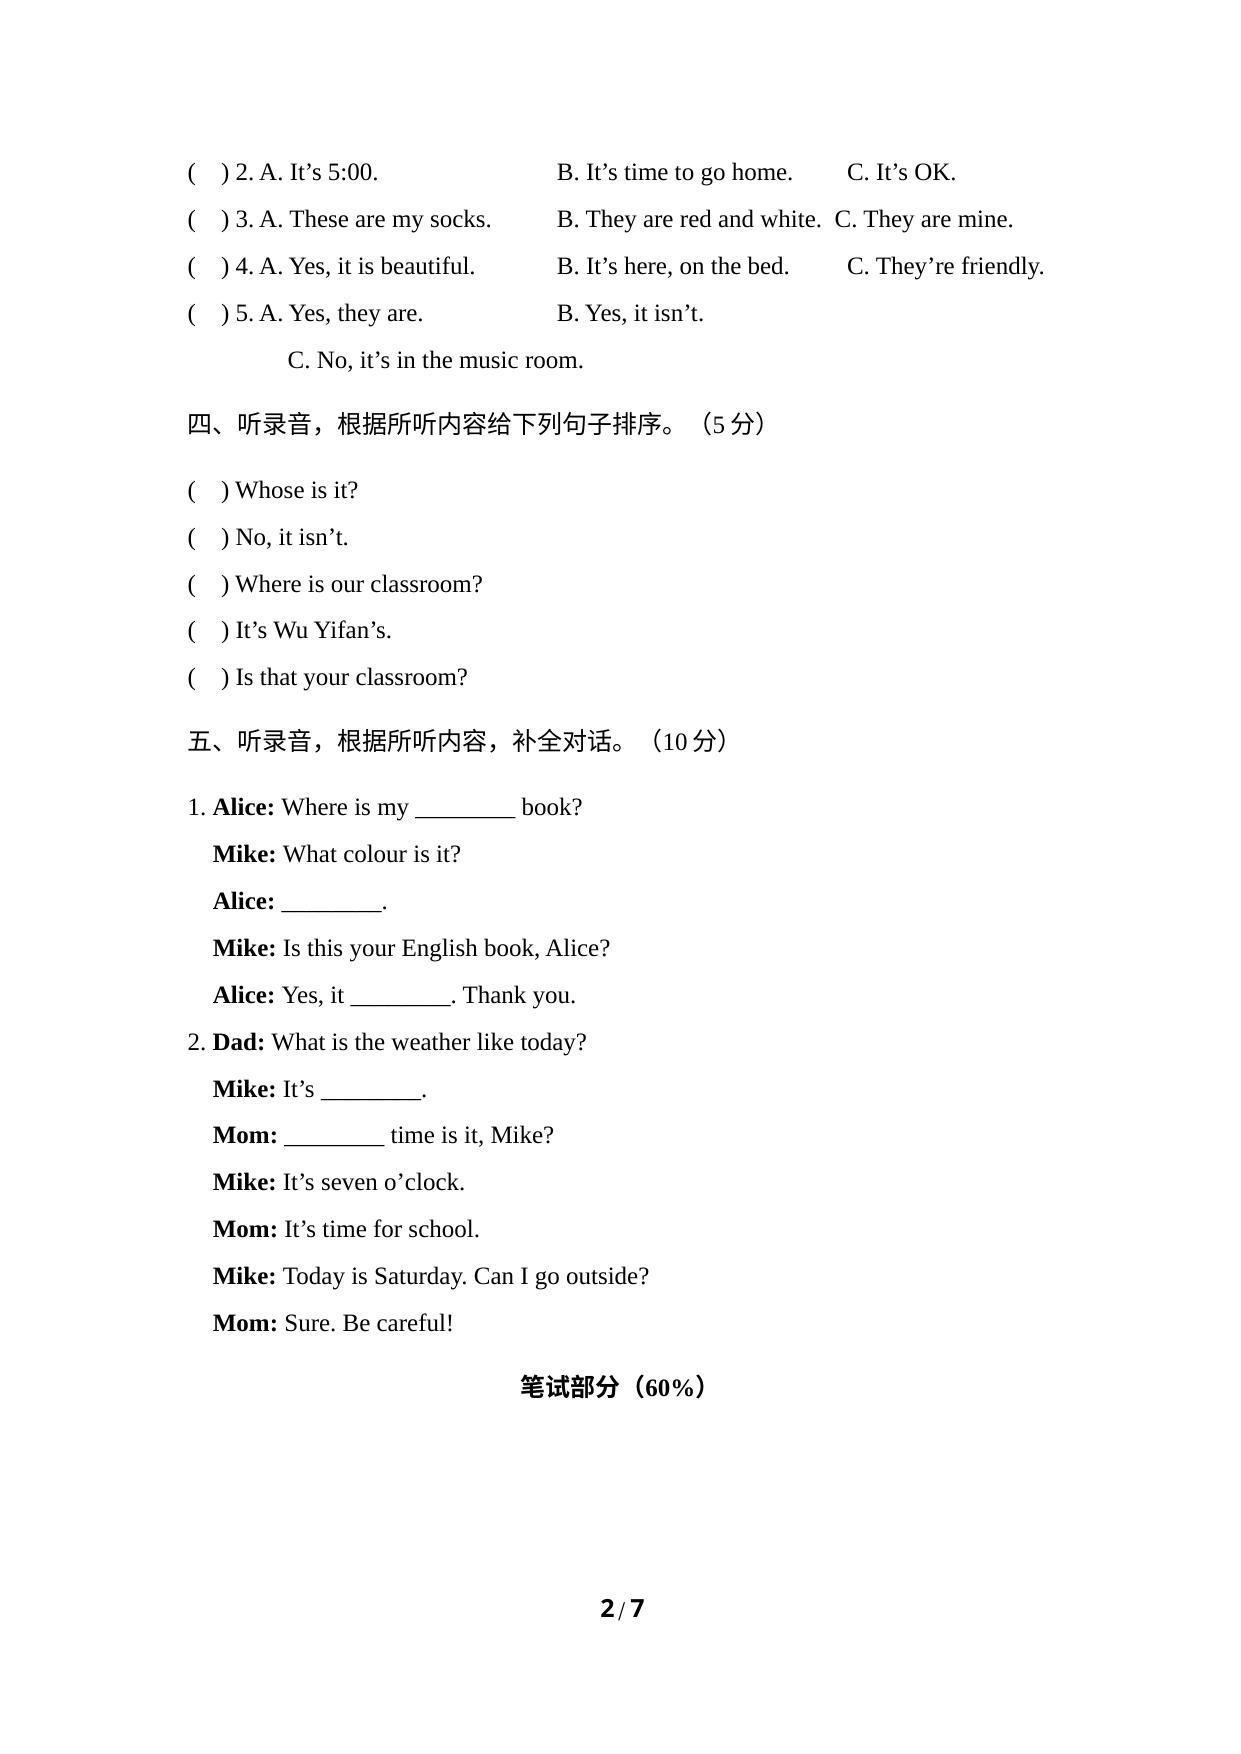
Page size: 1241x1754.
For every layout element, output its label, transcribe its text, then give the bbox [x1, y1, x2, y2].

text ( ) 5. A. Yes, they are. B. Yes, it isn’t. [187, 296, 1053, 329]
text Mike: It’s ________. [187, 1072, 1053, 1104]
text ( ) 2. A. It’s 5:00. B. It’s time to go home. C. It’s OK. [187, 156, 1053, 188]
text Mike: Today is Saturday. Can I go outside? [187, 1259, 1053, 1292]
text C. No, it’s in the music room. [187, 343, 1053, 376]
text ( ) No, it isn’t. [187, 520, 1053, 552]
text 四、听录音，根据所听内容给下列句子排序。（5分） [187, 390, 1053, 455]
text Mom: It’s time for school. [187, 1212, 1053, 1245]
text ( ) Where is our classroom? [187, 567, 1053, 599]
text Mom: Sure. Be careful! [187, 1306, 1053, 1339]
text 笔试部分（60%） [187, 1353, 1053, 1418]
text Alice: ________. [187, 884, 1053, 917]
text Mike: What colour is it? [187, 837, 1053, 870]
text Mom: ________ time is it, Mike? [187, 1119, 1053, 1151]
text 2. Dad: What is the weather like today? [187, 1025, 1053, 1057]
text Mike: It’s seven o’clock. [187, 1166, 1053, 1198]
text Mike: Is this your English book, Alice? [187, 931, 1053, 964]
text ( ) Is that your classroom? [187, 661, 1053, 693]
text Alice: Yes, it ________. Thank you. [187, 978, 1053, 1011]
text 1. Alice: Where is my ________ book? [187, 791, 1053, 823]
text ( ) It’s Wu Yifan’s. [187, 614, 1053, 646]
text 五、听录音，根据所听内容，补全对话。（10分） [187, 707, 1053, 772]
text ( ) 4. A. Yes, it is beautiful. B. It’s here, on the bed. C. They’re friendly. [187, 249, 1053, 282]
text ( ) Whose is it? [187, 473, 1053, 506]
text ( ) 3. A. These are my socks. B. They are red and white. C. They are mine. [187, 202, 1053, 235]
